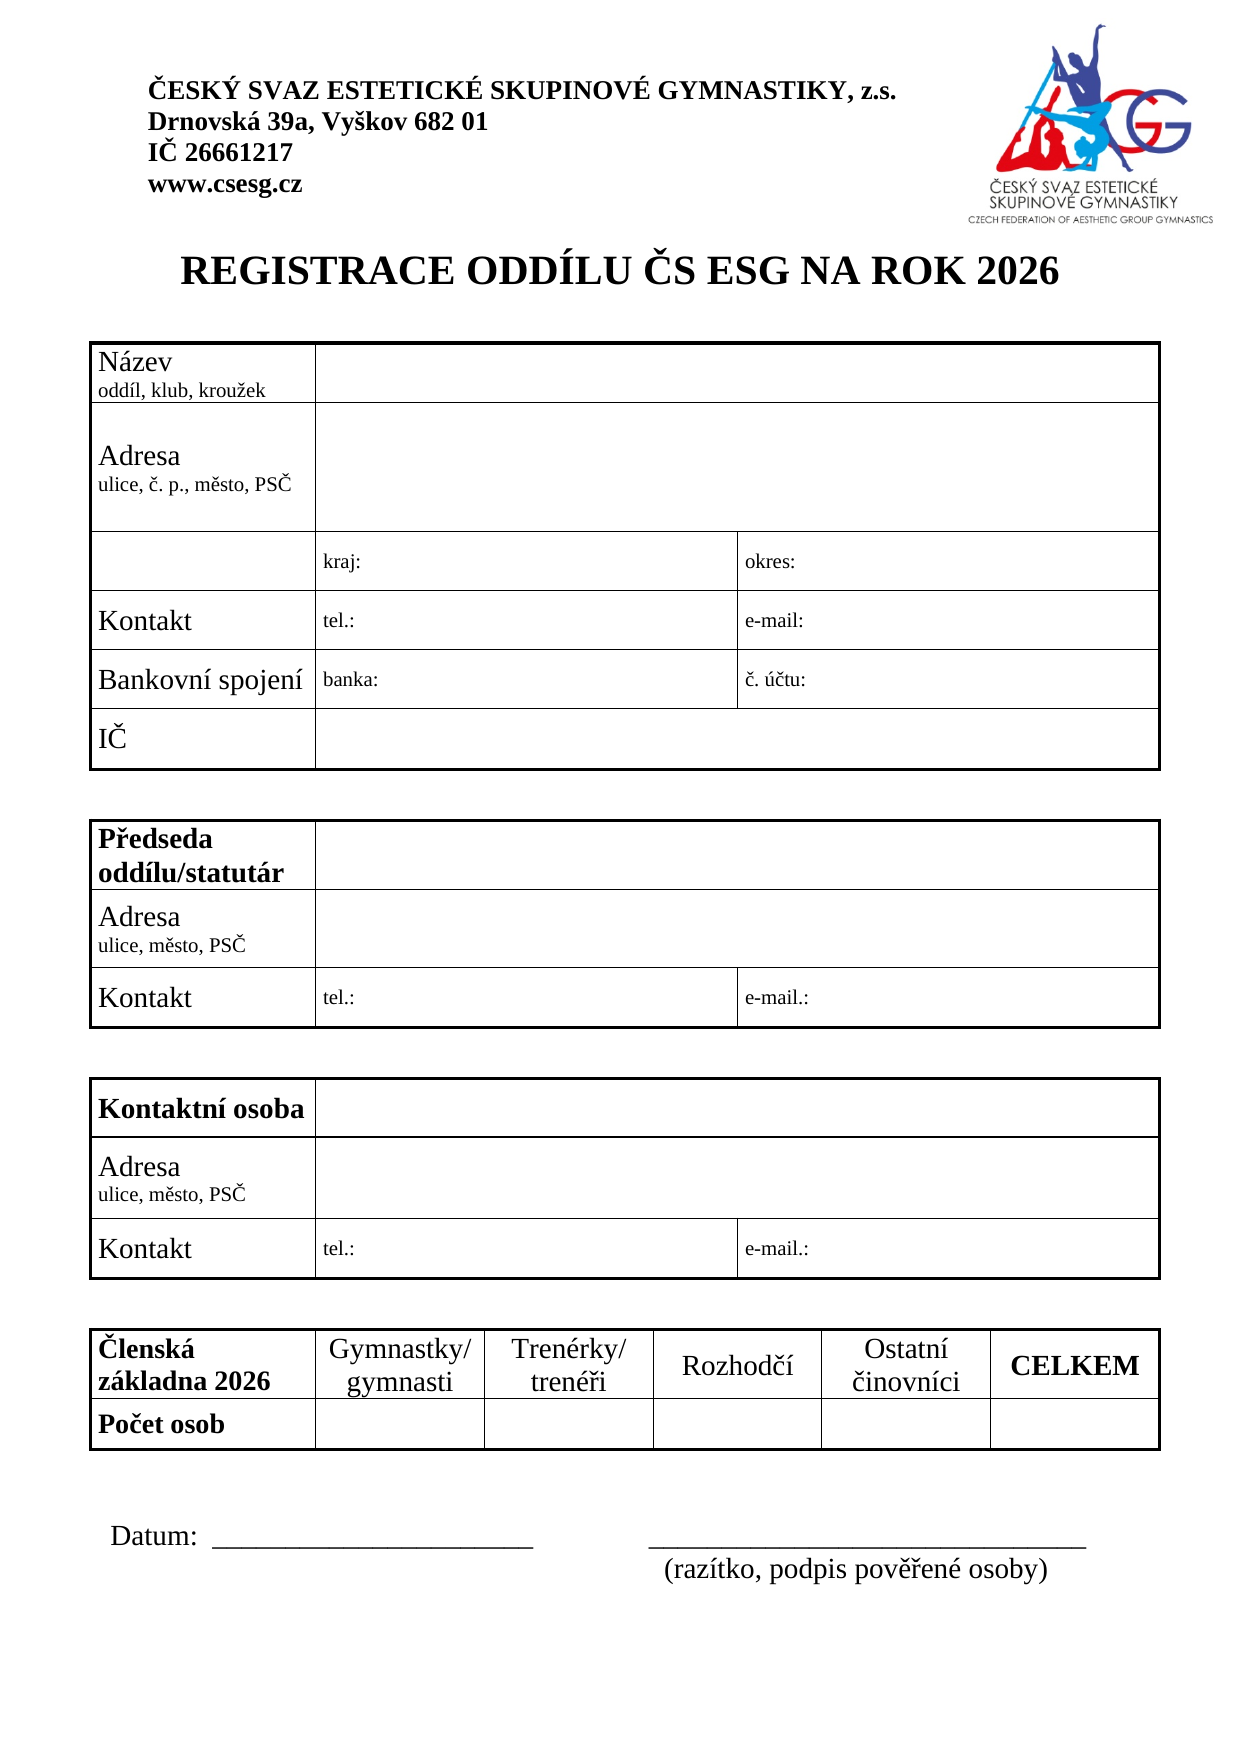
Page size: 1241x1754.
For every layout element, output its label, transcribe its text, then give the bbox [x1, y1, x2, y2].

table_header [316, 822, 1158, 889]
table_cell e-mail.: [738, 1219, 1158, 1277]
table_cell okres: [738, 532, 1158, 590]
table_cell kraj: [316, 532, 737, 590]
table_cell [316, 1138, 1158, 1218]
table_cell [654, 1399, 821, 1447]
table_header Rozhodčí [654, 1331, 821, 1398]
table_cell č. účtu: [738, 650, 1158, 708]
table_cell Kontakt [92, 591, 315, 649]
table_cell tel.: [316, 1219, 737, 1277]
table_cell Adresa ulice, město, PSČ [92, 890, 315, 967]
table_cell [822, 1399, 990, 1447]
table_cell Kontakt [92, 968, 315, 1026]
picture [962, 18, 1219, 228]
table_cell Adresa ulice, město, PSČ [92, 1138, 315, 1218]
table_cell IČ [92, 709, 315, 767]
table_header Název oddíl, klub, kroužek [92, 345, 315, 402]
table_header Ostatní činovníci [822, 1331, 990, 1398]
table_header [316, 1080, 1158, 1136]
table_cell Bankovní spojení [92, 650, 315, 708]
table_cell [316, 890, 1158, 967]
table_cell [316, 403, 1158, 531]
table_cell Adresa ulice, č. p., město, PSČ [92, 403, 315, 531]
table_header Kontaktní osoba [92, 1080, 315, 1136]
table_cell [316, 709, 1158, 767]
table_cell Počet osob [92, 1399, 315, 1447]
table_cell tel.: [316, 968, 737, 1026]
table_cell banka: [316, 650, 737, 708]
table_cell Kontakt [92, 1219, 315, 1277]
table_header [316, 345, 1158, 402]
table_cell [316, 1399, 484, 1447]
table_header Gymnastky/ gymnasti [316, 1331, 484, 1398]
text Datum: ______________________ ______________________________ [110, 1518, 1093, 1551]
table_cell tel.: [316, 591, 737, 649]
table_header Předseda oddílu/statutár [92, 822, 315, 889]
table_header Trenérky/ trenéři [485, 1331, 653, 1398]
table_cell e-mail: [738, 591, 1158, 649]
table_header CELKEM [991, 1331, 1158, 1398]
text (razítko, podpis pověřené osoby) [110, 1551, 1093, 1585]
text REGISTRACE ODDÍLU ČS ESG NA ROK 2026 [148, 219, 1093, 293]
table_header Členská základna 2026 [92, 1331, 315, 1398]
table_cell [92, 532, 315, 590]
table_cell [991, 1399, 1158, 1447]
table_cell [485, 1399, 653, 1447]
table_cell e-mail.: [738, 968, 1158, 1026]
